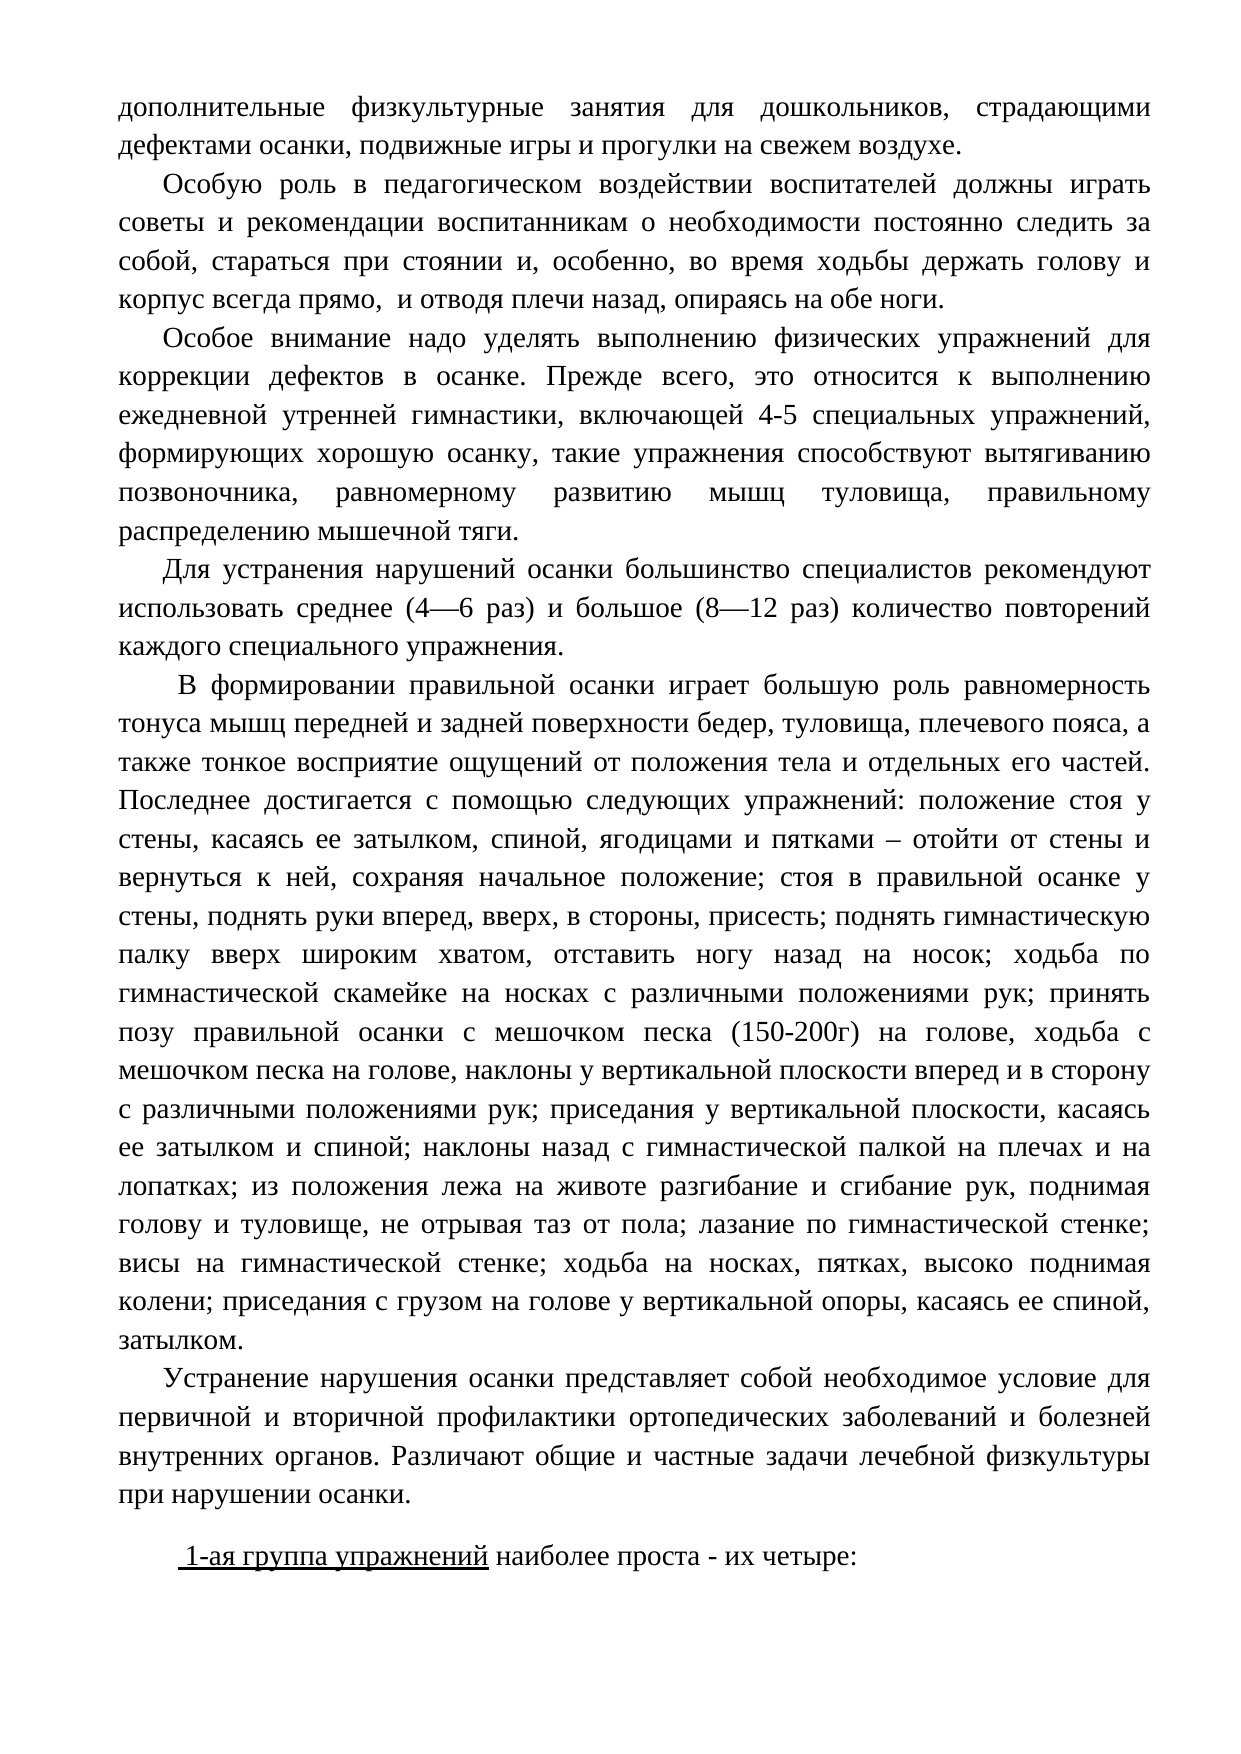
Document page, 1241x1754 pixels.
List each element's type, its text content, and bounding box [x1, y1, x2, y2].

text В формировании правильной осанки играет большую роль равномерность тонуса мышц передней и задней поверхности бедер, туловища, плечевого пояса, а также тонкое восприятие ощущений от положения тела и отдельных его частей. Последнее достигается с помощью следующих упражнений: положение стоя у стены, касаясь ее затылком, спиной, ягодицами и пятками – отойти от стены и вернуться к ней, сохраняя начальное положение; стоя в правильной осанке у стены, поднять руки вперед, вверх, в стороны, присесть; поднять гимнастическую палку вверх широким хватом, отставить ногу назад на носок; ходьба по гимнастической скамейке на носках с различными положениями рук; принять позу правильной осанки с мешочком песка (150-200г) на голове, ходьба с мешочком песка на голове, наклоны у вертикальной плоскости вперед и в сторону с различными положениями рук; приседания у вертикальной плоскости, касаясь ее затылком и спиной; наклоны назад с гимнастической палкой на плечах и на лопатках; из положения лежа на животе разгибание и сгибание рук, поднимая голову и туловище, не отрывая таз от пола; лазание по гимнастической стенке; висы на гимнастической стенке; ходьба на носках, пятках, высоко поднимая колени; приседания с грузом на голове у вертикальной опоры, касаясь ее спиной, затылком. [118, 667, 1152, 1356]
text Для устранения нарушений осанки большинство специалистов рекомендуют использовать среднее (4—6 раз) и большое (8—12 раз) количество повторений каждого специального упражнения. [118, 551, 1152, 662]
text Особое внимание надо уделять выполнению физических упражнений для коррекции дефектов в осанке. Прежде всего, это относится к выполнению ежедневной утренней гимнастики, включающей 4-5 специальных упражнений, формирующих хорошую осанку, такие упражнения способствуют вытягиванию позвоночника, равномерному развитию мышц туловища, правильному распределению мышечной тяги. [118, 320, 1152, 546]
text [118, 89, 1152, 161]
text Особую роль в педагогическом воздействии воспитателей должны играть советы и рекомендации воспитанникам о необходимости постоянно следить за собой, стараться при стоянии и, особенно, во время ходьбы держать голову и корпус всегда прямо, и отводя плечи назад, опираясь на обе ноги. [118, 166, 1152, 315]
text 1-ая группа упражнений наиболее проста - их четыре: [118, 1538, 1152, 1572]
text Устранение нарушения осанки представляет собой необходимое условие для первичной и вторичной профилактики ортопедических заболеваний и болезней внутренних органов. Различают общие и частные задачи лечебной физкультуры при нарушении осанки. [118, 1361, 1152, 1510]
